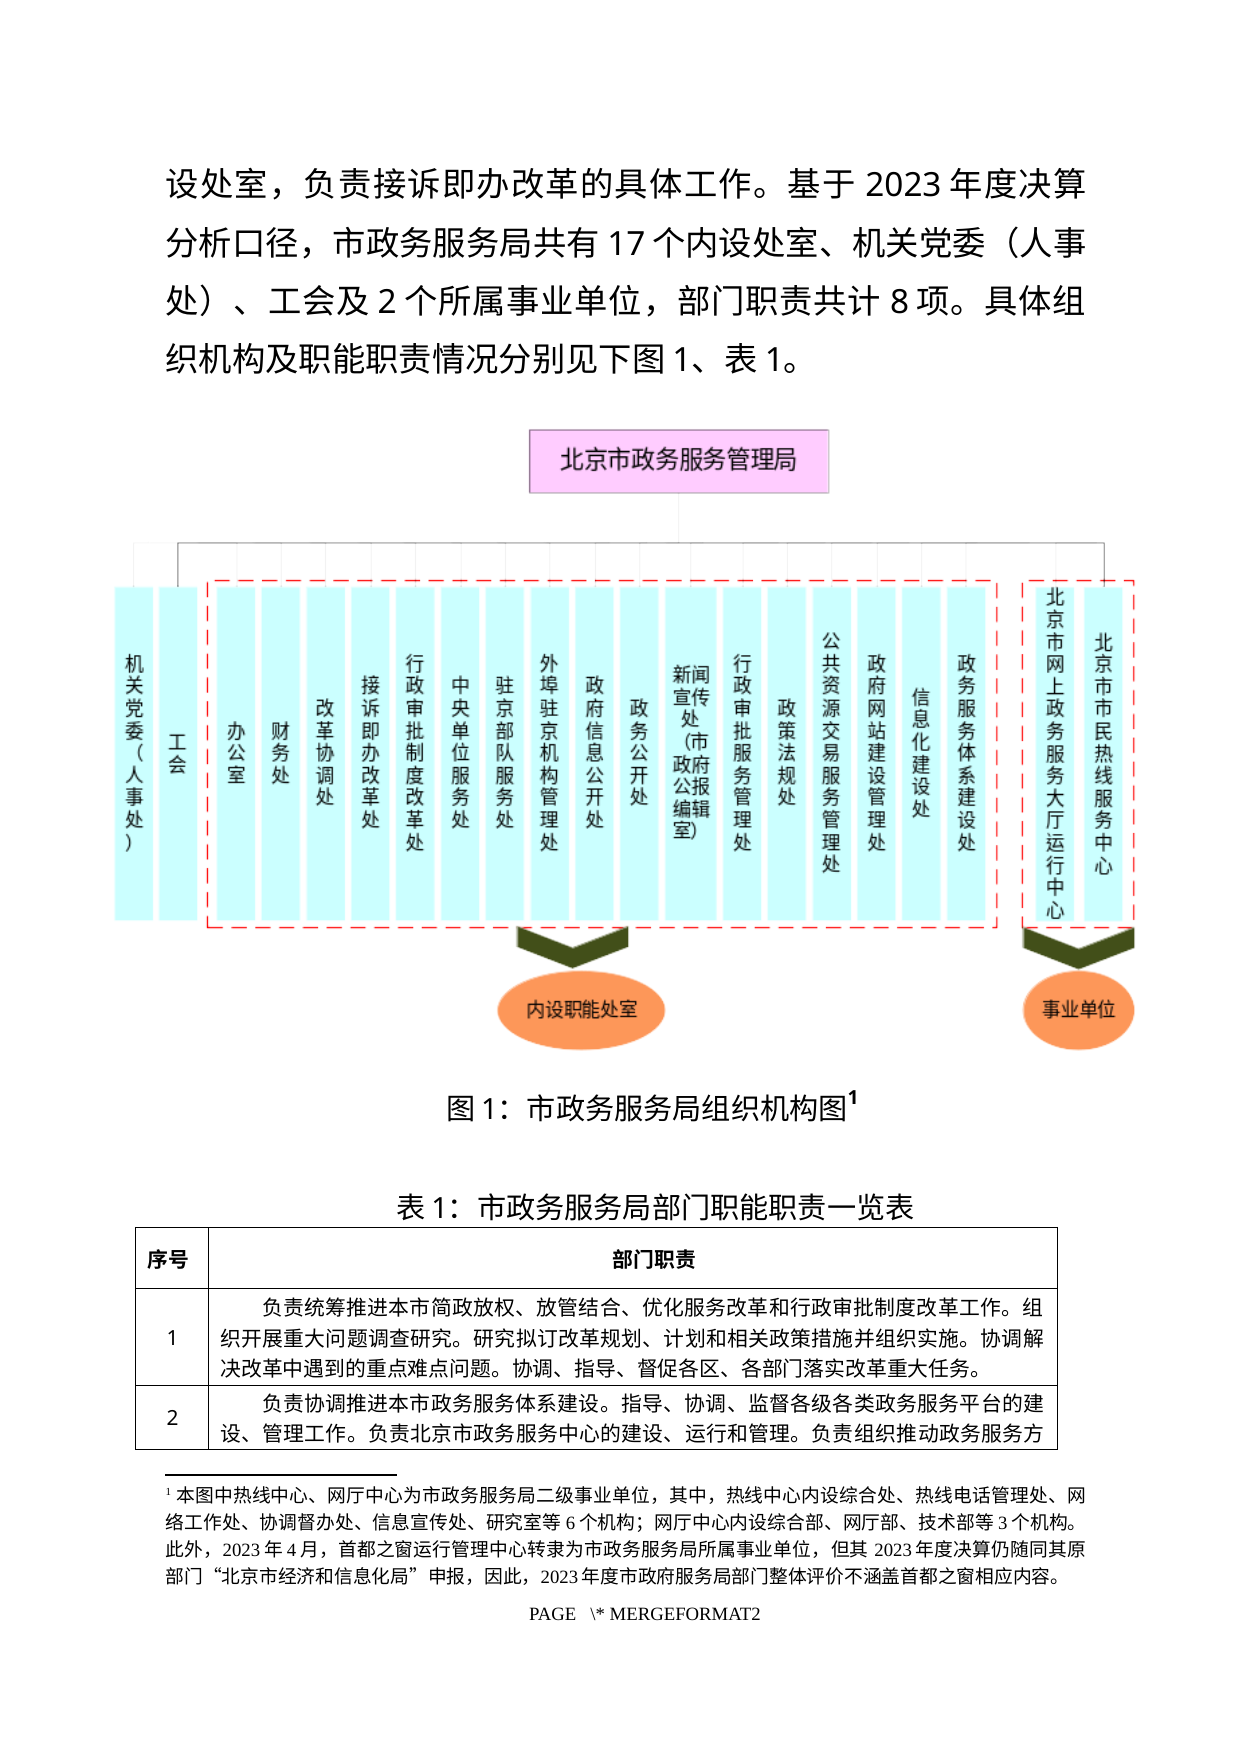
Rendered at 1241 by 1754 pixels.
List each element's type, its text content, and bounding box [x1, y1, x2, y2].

table_cell 负责统筹推进本市简政放权、放管结合、优化服务改革和行政审批制度改革工作。组织开展重大问题调查研究。研究拟订改革规划、计划和相关政策措施并组织实施。协调解决改革中遇到的重点难点问题。协调、指导、督促各区、各部门落实改革重大任务。 [209, 1289, 1057, 1385]
table_header 序号 [136, 1228, 208, 1288]
text 图1：市政务服务局组织机构图 [151, 383, 1087, 542]
table_cell 1 [136, 1289, 208, 1385]
table_cell 2 [136, 1386, 208, 1449]
table_header 部门职责 [209, 1228, 1057, 1288]
text 图1：市政务服务局组织机构图 [151, 544, 1087, 1129]
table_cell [209, 1386, 1057, 1449]
text 表1：市政务服务局部门职能职责一览表 [165, 1184, 1087, 1227]
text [165, 150, 1087, 383]
